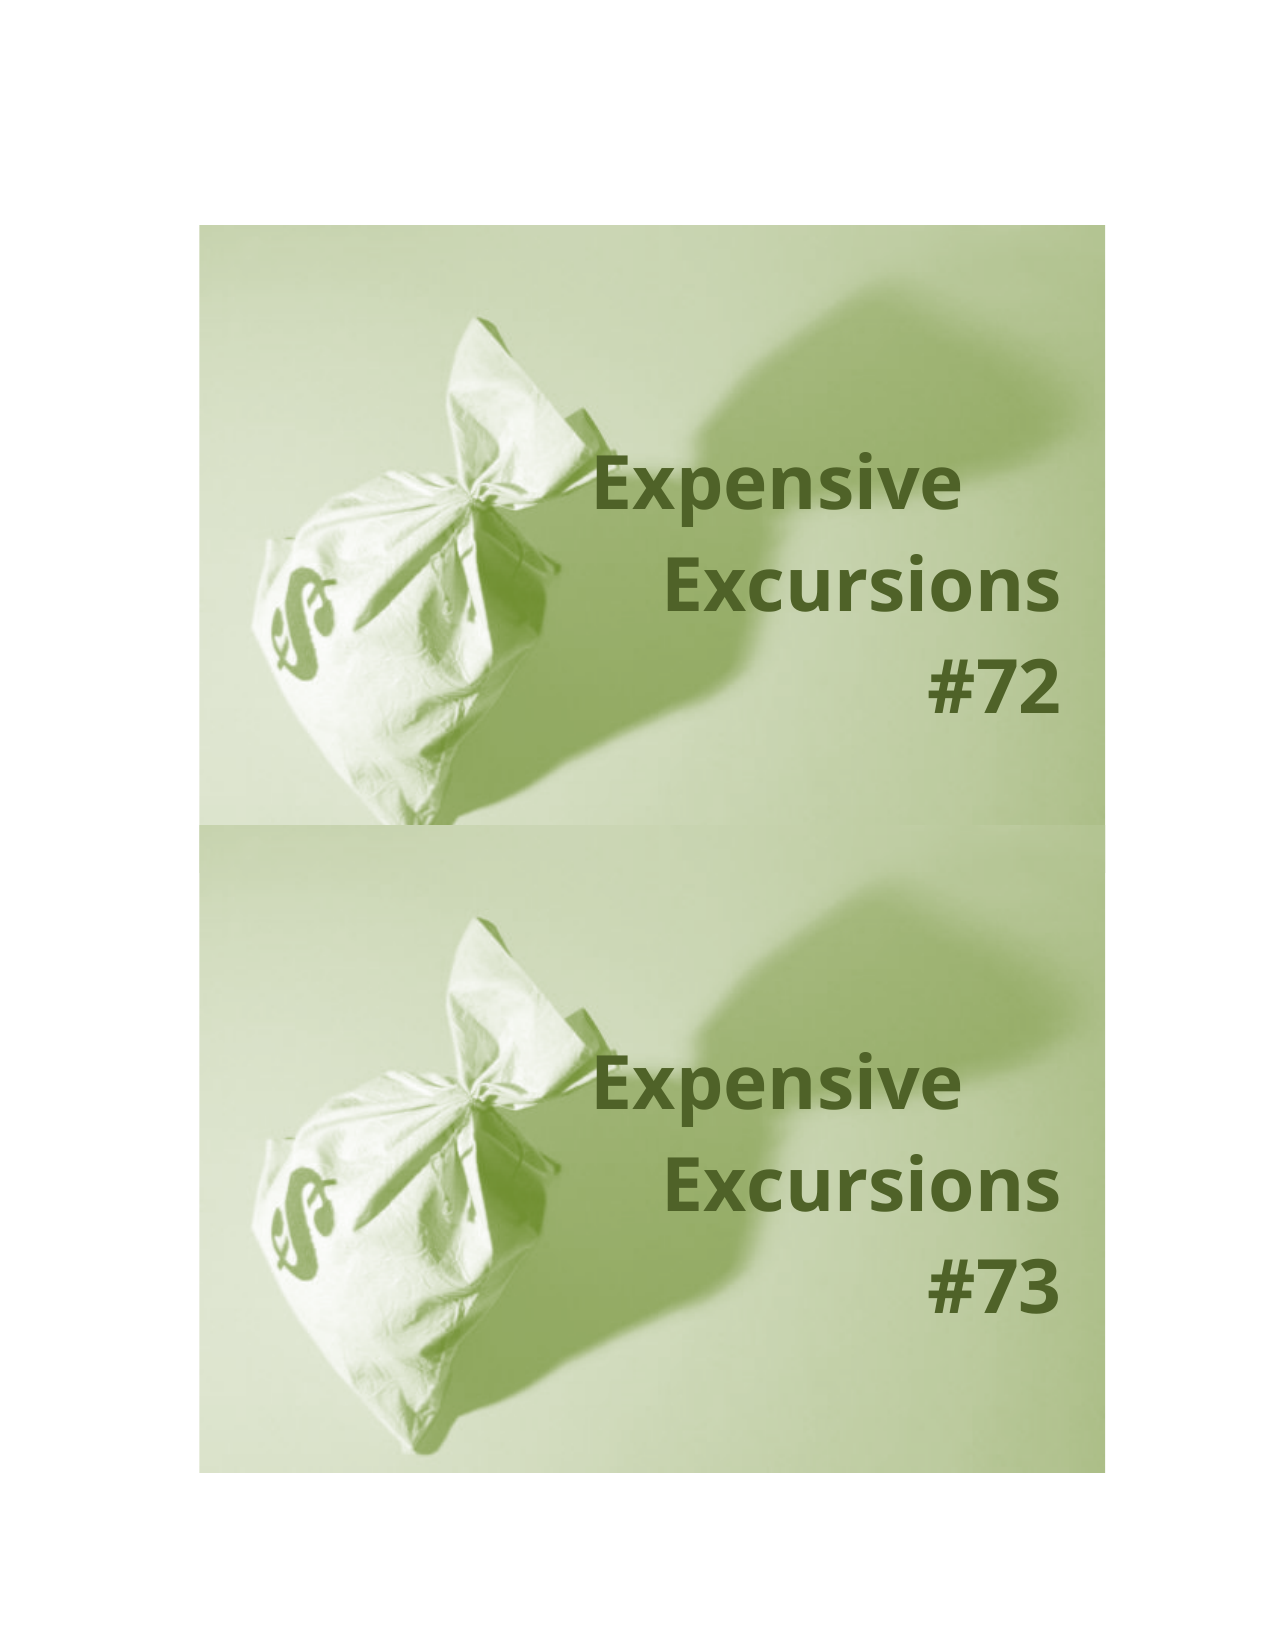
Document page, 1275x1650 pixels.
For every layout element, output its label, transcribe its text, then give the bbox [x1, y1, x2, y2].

table_cell Expensive Excursions #72 [186, 225, 1078, 825]
table_cell Expensive Excursions #73 [186, 825, 1078, 1425]
